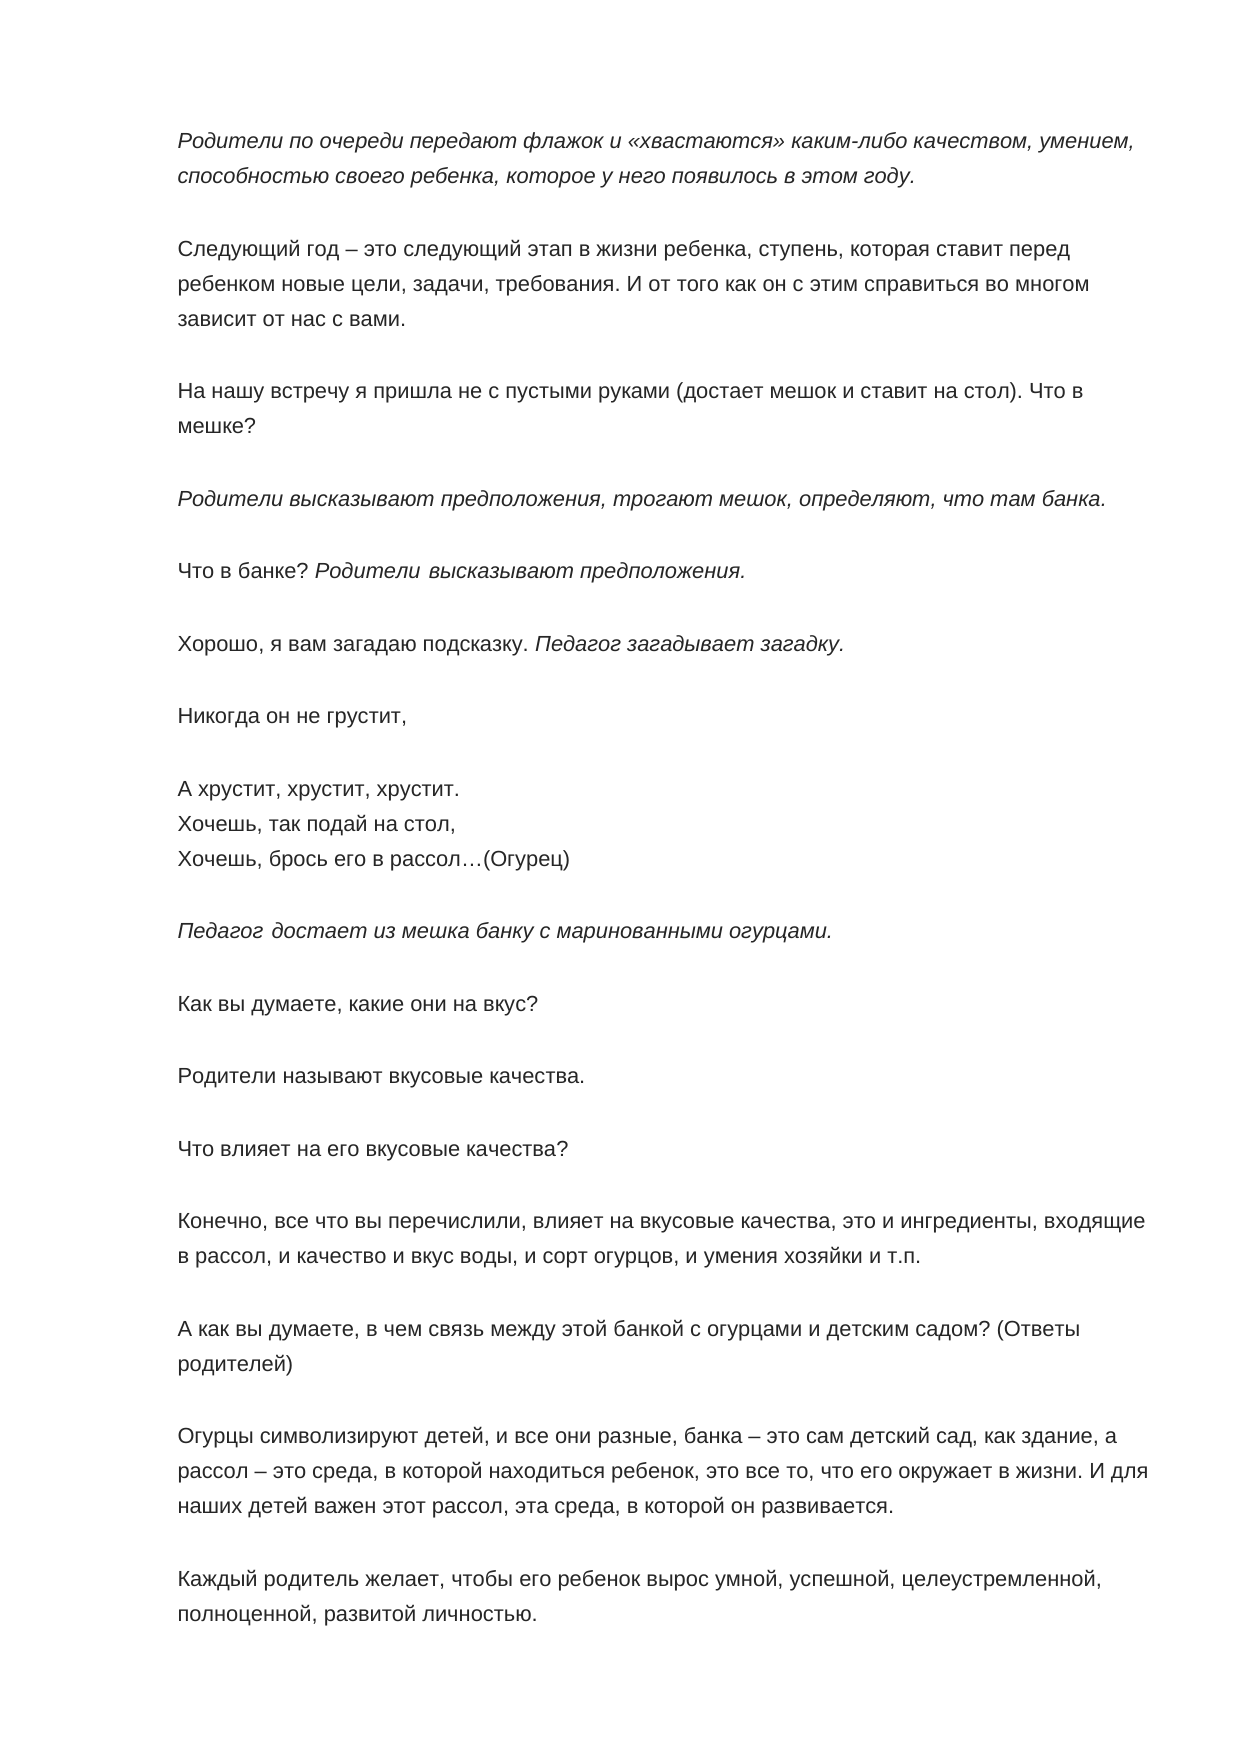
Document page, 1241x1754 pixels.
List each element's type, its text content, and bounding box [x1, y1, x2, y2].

text Что влияет на его вкусовые качества? [177, 1126, 1152, 1161]
text Следующий год – это следующий этап в жизни ребенка, ступень, которая ставит перед ребенком новые цели, задачи, требования. И от того как он с этим справиться во многом зависит от нас с вами. [177, 226, 1152, 331]
text Конечно, все что вы перечислили, влияет на вкусовые качества, это и ингредиенты, входящие в рассол, и качество и вкус воды, и сорт огурцов, и умения хозяйки и т.п. [177, 1198, 1152, 1268]
text Родители высказывают предположения, трогают мешок, определяют, что там банка. [177, 476, 1152, 511]
text Что в банке? Родители высказывают предположения. [177, 548, 1152, 583]
text Родители по очереди передают флажок и «хвастаются» каким-либо качеством, умением, способностью своего ребенка, которое у него появилось в этом году. [177, 118, 1152, 188]
text Никогда он не грустит, [177, 693, 1152, 728]
text Каждый родитель желает, чтобы его ребенок вырос умной, успешной, целеустремленной, полноценной, развитой личностью. [177, 1556, 1152, 1626]
text Родители называют вкусовые качества. [177, 1053, 1152, 1088]
text А как вы думаете, в чем связь между этой банкой с огурцами и детским садом? (Ответы родителей) [177, 1306, 1152, 1376]
text Педагог достает из мешка банку с маринованными огурцами. [177, 908, 1152, 943]
text А хрустит, хрустит, хрустит. Хочешь, так подай на стол, Хочешь, брось его в рассол…(Огурец) [177, 766, 1152, 871]
text Как вы думаете, какие они на вкус? [177, 981, 1152, 1016]
text Хорошо, я вам загадаю подсказку. Педагог загадывает загадку. [177, 621, 1152, 656]
text Огурцы символизируют детей, и все они разные, банка – это сам детский сад, как здание, а рассол – это среда, в которой находиться ребенок, это все то, что его окружает в жизни. И для наших детей важен этот рассол, эта среда, в которой он развивается. [177, 1413, 1152, 1518]
text На нашу встречу я пришла не с пустыми руками (достает мешок и ставит на стол). Что в мешке? [177, 368, 1152, 438]
